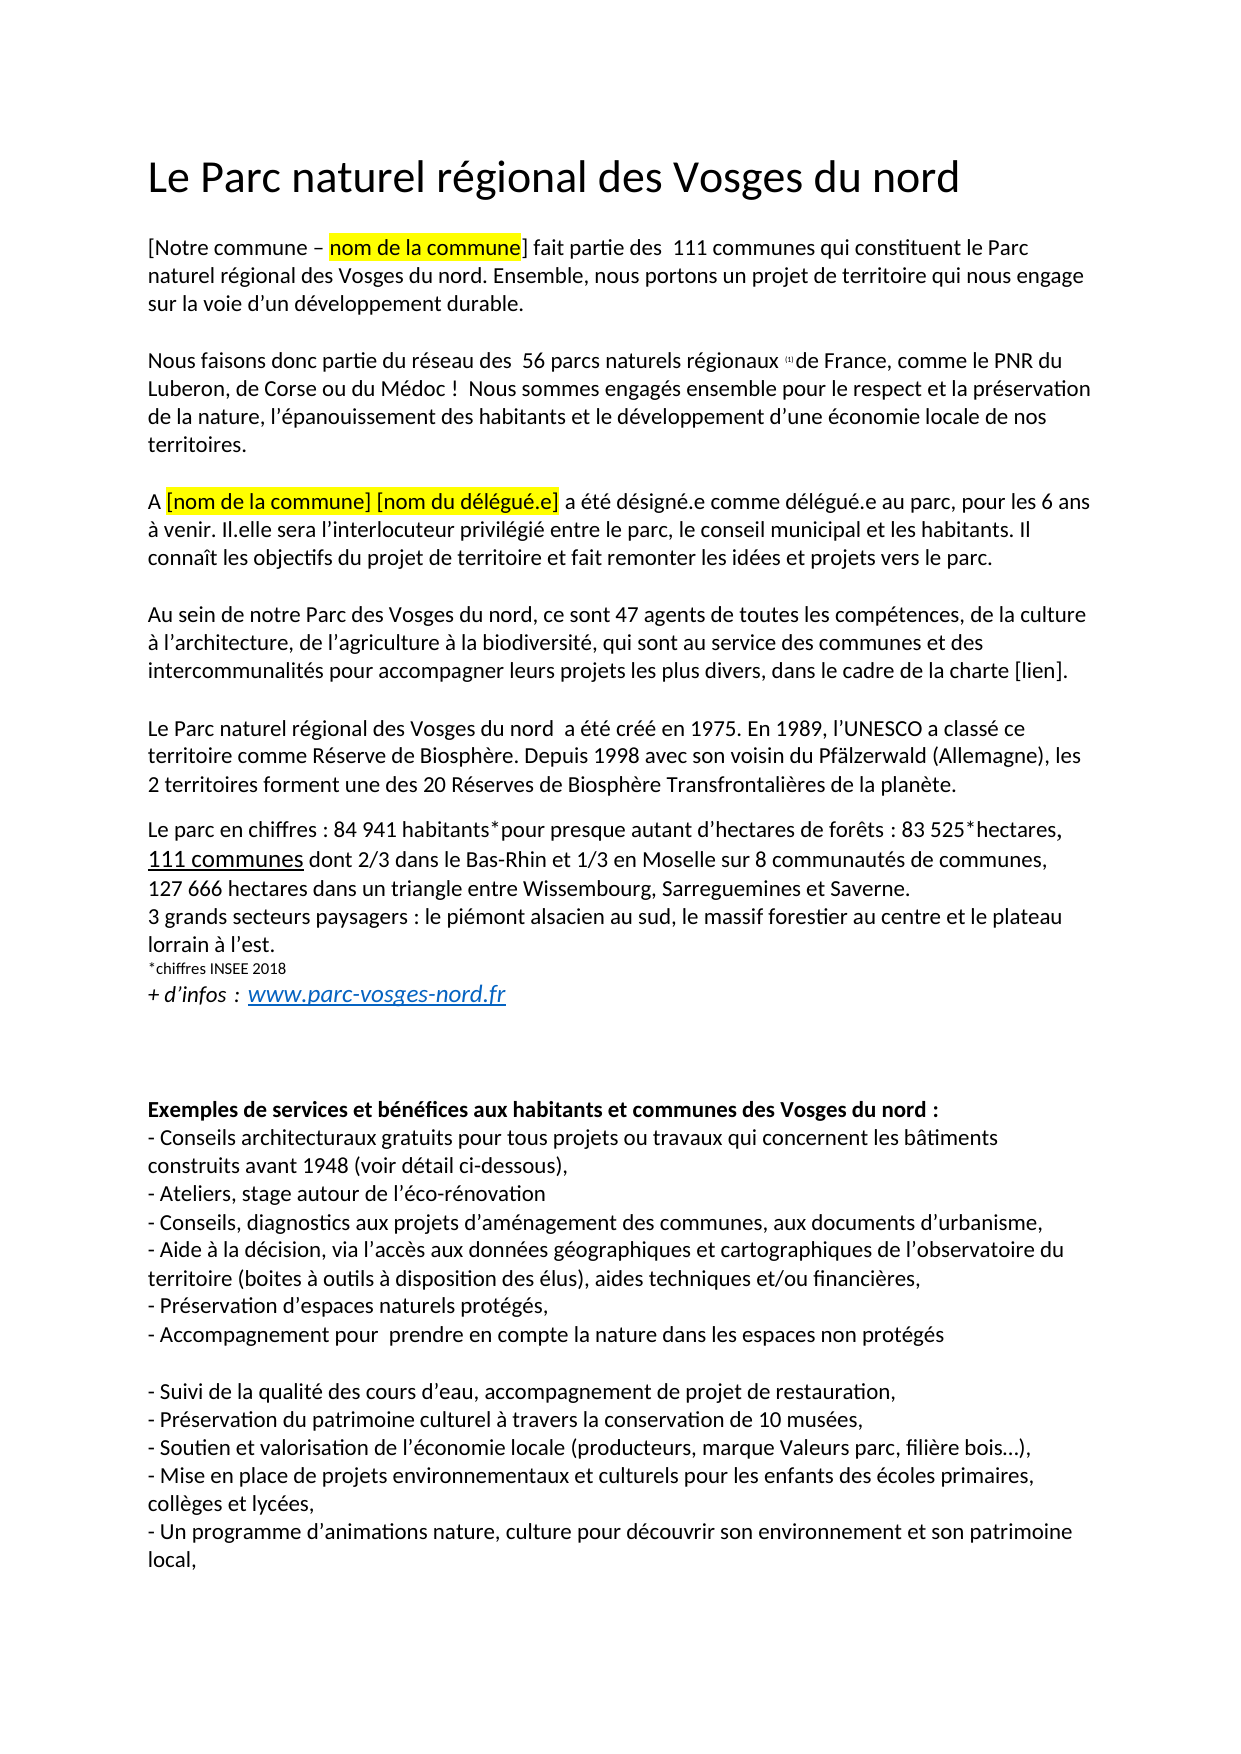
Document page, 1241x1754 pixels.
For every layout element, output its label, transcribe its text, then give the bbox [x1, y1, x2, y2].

text Le Parc naturel régional des Vosges du nord a été créé en 1975. En 1989, l’UNESCO a classé ce territoire comme Réserve de Biosphère. Depuis 1998 avec son voisin du Pfälzerwald (Allemagne), les 2 territoires forment une des 20 Réserves de Biosphère Transfrontalières de la planète. [148, 714, 1093, 798]
text Le Parc naturel régional des Vosges du nord [148, 148, 1093, 203]
text + d’infos : www.parc-vosges-nord.fr [148, 978, 1093, 1009]
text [148, 1377, 1093, 1601]
text 111 communes dont 2/3 dans le Bas-Rhin et 1/3 en Moselle sur 8 communautés de communes, 127 666 hectares dans un triangle entre Wissembourg, Sarreguemines et Saverne. 3 grands secteurs paysagers : le piémont alsacien au sud, le massif forestier au centre et le plateau lorrain à l’est. [148, 843, 1093, 958]
text A [nom de la commune] [nom du délégué.e] a été désigné.e comme délégué.e au parc, pour les 6 ans à venir. Il.elle sera l’interlocuteur privilégié entre le parc, le conseil municipal et les habitants. Il connaît les objectifs du projet de territoire et fait remonter les idées et projets vers le parc. [148, 487, 1093, 571]
text Nous faisons donc partie du réseau des 56 parcs naturels régionaux (1) de France, comme le PNR du Luberon, de Corse ou du Médoc ! Nous sommes engagés ensemble pour le respect et la préservation de la nature, l’épanouissement des habitants et le développement d’une économie locale de nos territoires. [148, 346, 1093, 458]
text Au sein de notre Parc des Vosges du nord, ce sont 47 agents de toutes les compétences, de la culture à l’architecture, de l’agriculture à la biodiversité, qui sont au service des communes et des intercommunalités pour accompagner leurs projets les plus divers, dans le cadre de la charte [lien]. [148, 600, 1093, 684]
text Le parc en chiffres : 84 941 habitants*pour presque autant d’hectares de forêts : 83 525*hectares, [148, 814, 1093, 843]
text [Notre commune – nom de la commune] fait partie des 111 communes qui constituent le Parc naturel régional des Vosges du nord. Ensemble, nous portons un projet de territoire qui nous engage sur la voie d’un développement durable. [148, 233, 1093, 317]
text *chiffres INSEE 2018 [148, 958, 1093, 978]
text Exemples de services et bénéfices aux habitants et communes des Vosges du nord : - Conseils architecturaux gratuits pour tous projets ou travaux qui concernent les bâtiments construits avant 1948 (voir détail ci-dessous), - Ateliers, stage autour de l’éco-rénovation - Conseils, diagnostics aux projets d’aménagement des communes, aux documents d’urbanisme, - Aide à la décision, via l’accès aux données géographiques et cartographiques de l’observatoire du territoire (boites à outils à disposition des élus), aides techniques et/ou financières, - Préservation d’espaces naturels protégés, - Accompagnement pour prendre en compte la nature dans les espaces non protégés [148, 1096, 1093, 1348]
